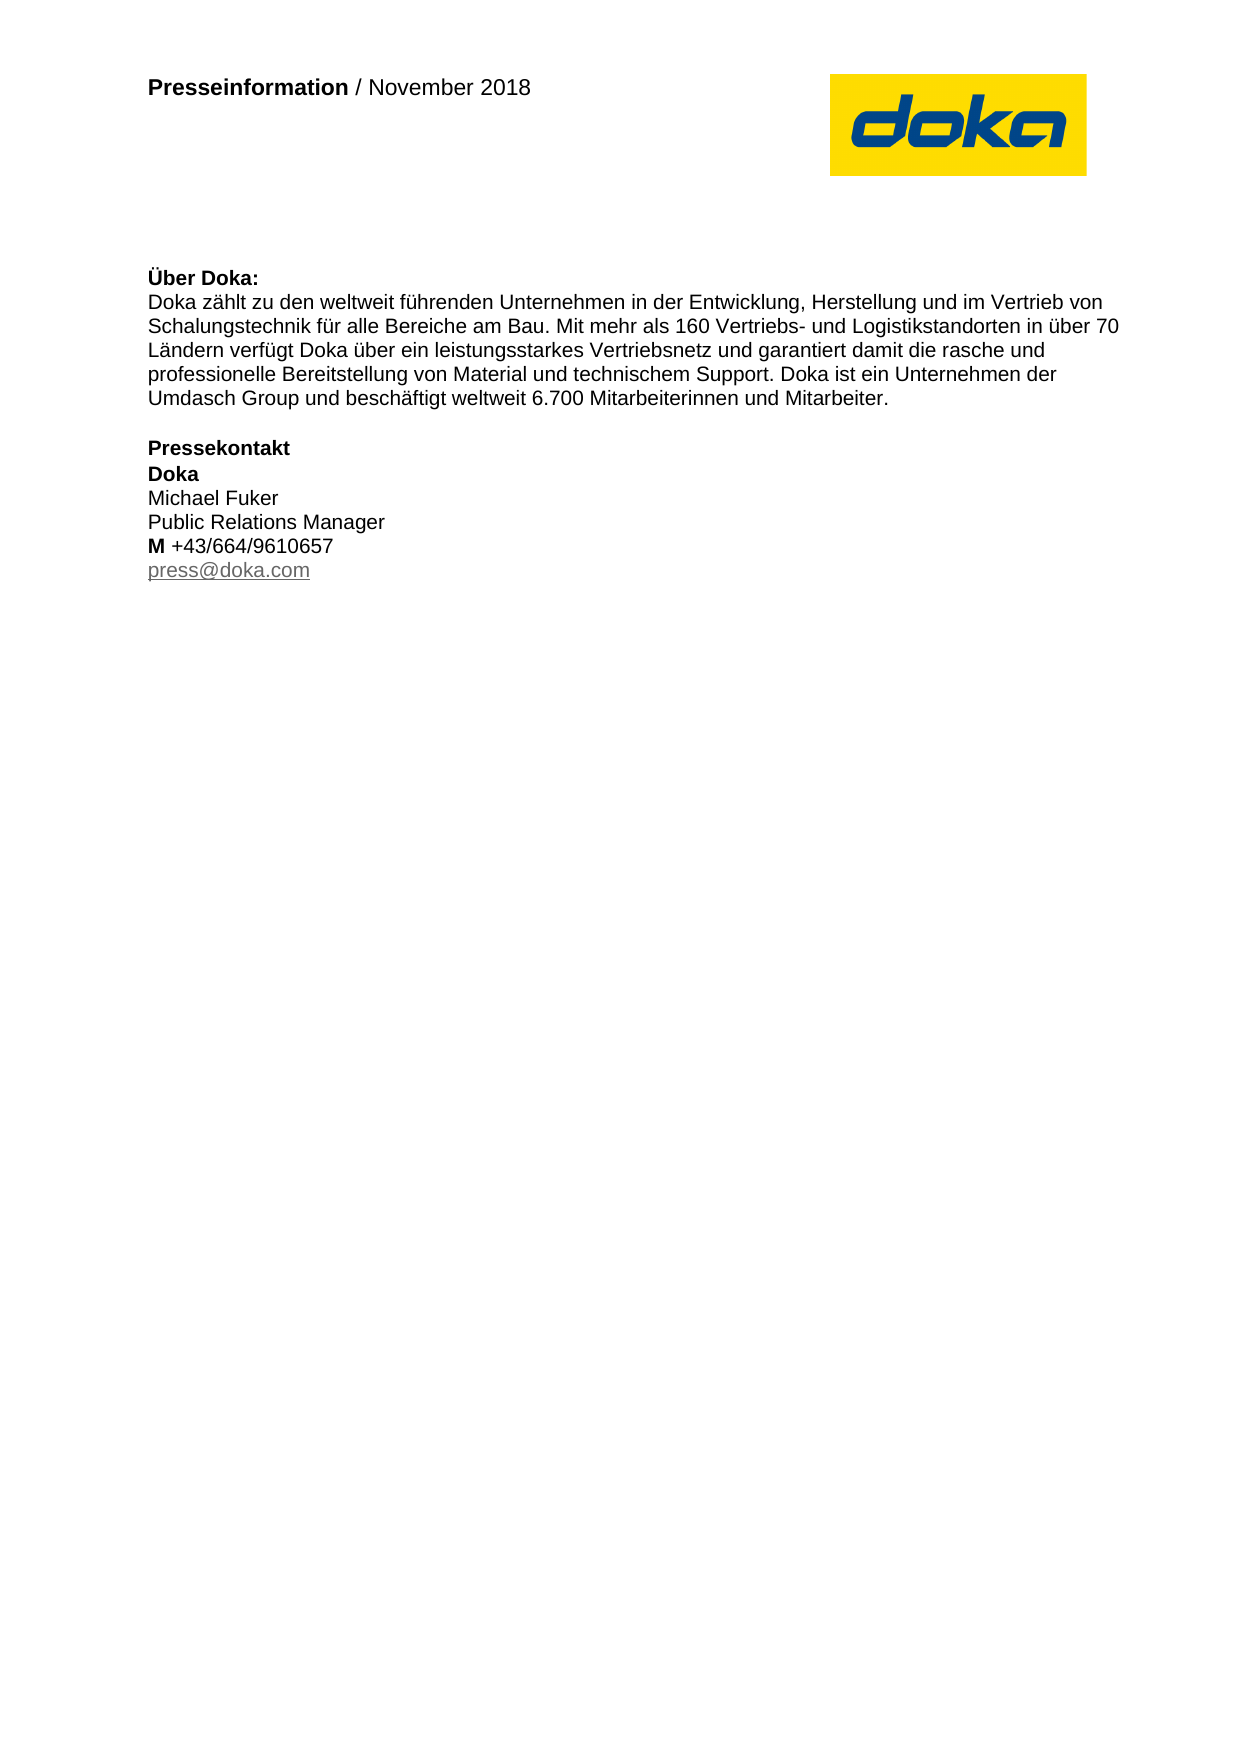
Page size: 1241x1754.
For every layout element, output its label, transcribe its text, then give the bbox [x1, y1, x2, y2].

text Pressekontakt [148, 436, 1122, 460]
text Über Doka: [148, 266, 1122, 290]
picture [830, 74, 1087, 176]
text press@doka.com [148, 558, 1122, 582]
text Public Relations Manager [148, 510, 1122, 534]
text Doka [148, 462, 1122, 486]
text M +43/664/9610657 [148, 534, 1122, 558]
text Doka zählt zu den weltweit führenden Unternehmen in der Entwicklung, Herstellung und im Vertrieb von Schalungstechnik für alle Bereiche am Bau. Mit mehr als 160 Vertriebs- und Logistikstandorten in über 70 Ländern verfügt Doka über ein leistungsstarkes Vertriebsnetz und garantiert damit die rasche und professionelle Bereitstellung von Material und technischem Support. Doka ist ein Unternehmen der Umdasch Group und beschäftigt weltweit 6.700 Mitarbeiterinnen und Mitarbeiter. [148, 290, 1122, 409]
text Michael Fuker [148, 486, 1122, 510]
